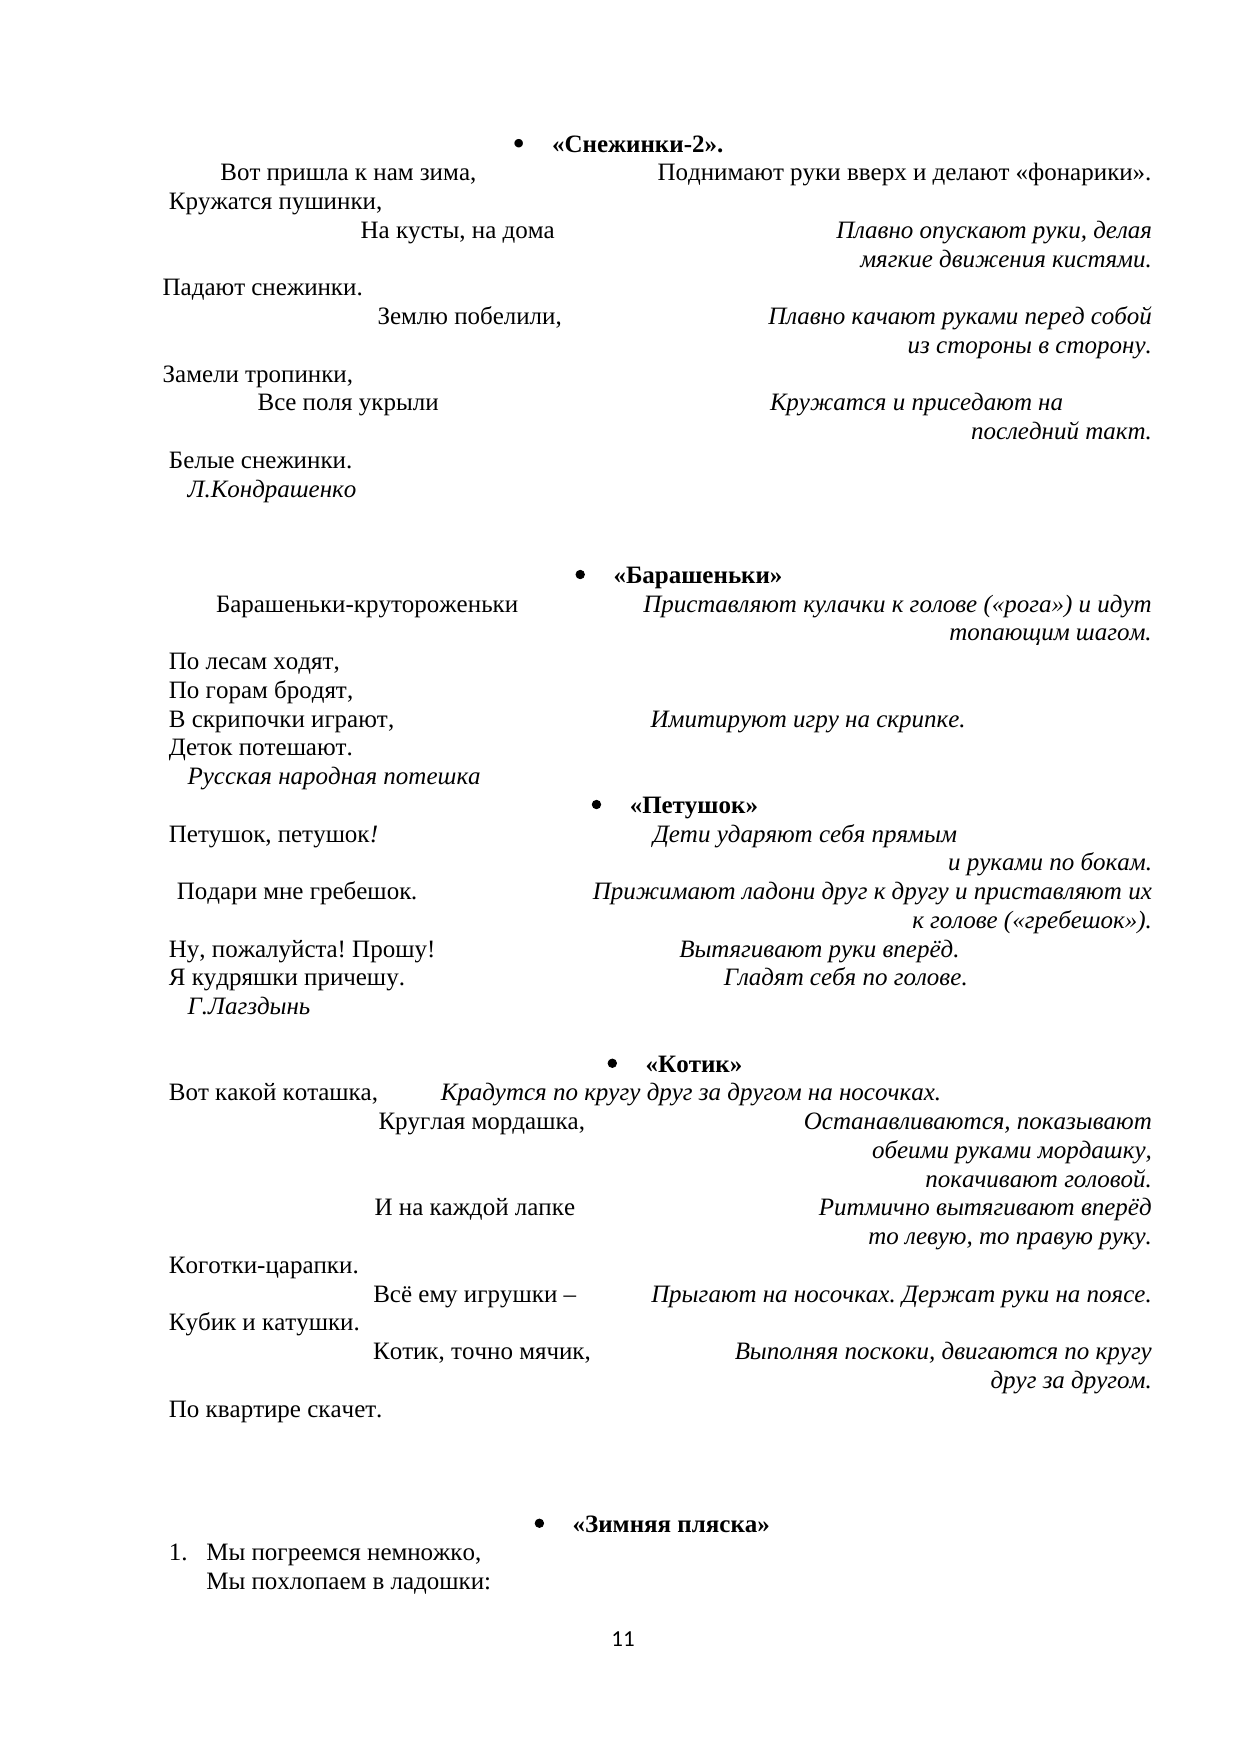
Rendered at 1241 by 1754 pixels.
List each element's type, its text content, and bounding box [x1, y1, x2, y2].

list последний такт. [169, 416, 1152, 445]
list Землю побелили, Плавно качают руками перед собой [169, 301, 1152, 330]
text По горам бродят, [169, 675, 1152, 704]
list Всё ему игрушки – Прыгают на носочках. Держат руки на поясе. [169, 1279, 1152, 1307]
text В скрипочки играют, Имитируют игру на скрипке. [169, 704, 1152, 732]
list Г.Лагздынь [169, 991, 1152, 1020]
list из стороны в сторону. [169, 330, 1152, 359]
list Мы похлопаем в ладошки: [206, 1566, 1152, 1595]
text На кусты, на дома Плавно опускают руки, делая [131, 215, 1152, 244]
text Вот пришла к нам зима, Поднимают руки вверх и делают «фонарики». [131, 157, 1152, 186]
list «Петушок» [198, 790, 1152, 819]
text Белые снежинки. [131, 445, 1152, 474]
list Ну, пожалуйста! Прошу! Вытягивают руки вперёд. [169, 934, 1152, 962]
list друг за другом. [169, 1365, 1152, 1394]
list Я кудряшки причешу. Гладят себя по голове. [169, 962, 1152, 991]
text Замели тропинки, [131, 359, 1152, 387]
list По квартире скачет. [169, 1394, 1152, 1422]
list Все поля укрыли Кружатся и приседают на [169, 387, 1152, 416]
list «Барашеньки» [206, 560, 1152, 589]
list Мы погреемся немножко, [169, 1537, 1152, 1566]
text По лесам ходят, [169, 646, 1152, 675]
list И на каждой лапке Ритмично вытягивают вперёд [169, 1192, 1152, 1221]
list Подари мне гребешок. Прижимают ладони друг к другу и приставляют их к голове («гребешок»). [169, 876, 1152, 934]
text Падают снежинки. [131, 272, 1152, 301]
text Русская народная потешка [169, 761, 1152, 790]
list Круглая мордашка, Останавливаются, показывают [169, 1106, 1152, 1135]
text Барашеньки-крутороженьки Приставляют кулачки к голове («рога») и идут топающим шагом. [169, 589, 1152, 646]
list покачивают головой. [169, 1164, 1152, 1192]
list то левую, то правую руку. [169, 1221, 1152, 1250]
list «Снежинки-2». [86, 129, 1152, 157]
list Кружатся пушинки, [169, 186, 1152, 215]
list Коготки-царапки. [169, 1250, 1152, 1279]
text Деток потешают. [169, 732, 1152, 761]
list и руками по бокам. [169, 847, 1152, 876]
list Петушок, петушок! Дети ударяют себя прямым [169, 819, 1152, 847]
list Кубик и катушки. [169, 1307, 1152, 1336]
list «Котик» [198, 1049, 1152, 1077]
list обеими руками мордашку, [169, 1135, 1152, 1164]
list Л.Кондрашенко [169, 474, 1152, 502]
list «Зимняя пляска» [153, 1509, 1152, 1537]
list Котик, точно мячик, Выполняя поскоки, двигаются по кругу [169, 1336, 1152, 1365]
text мягкие движения кистями. [131, 244, 1152, 272]
list Вот какой коташка, Крадутся по кругу друг за другом на носочках. [169, 1077, 1152, 1106]
